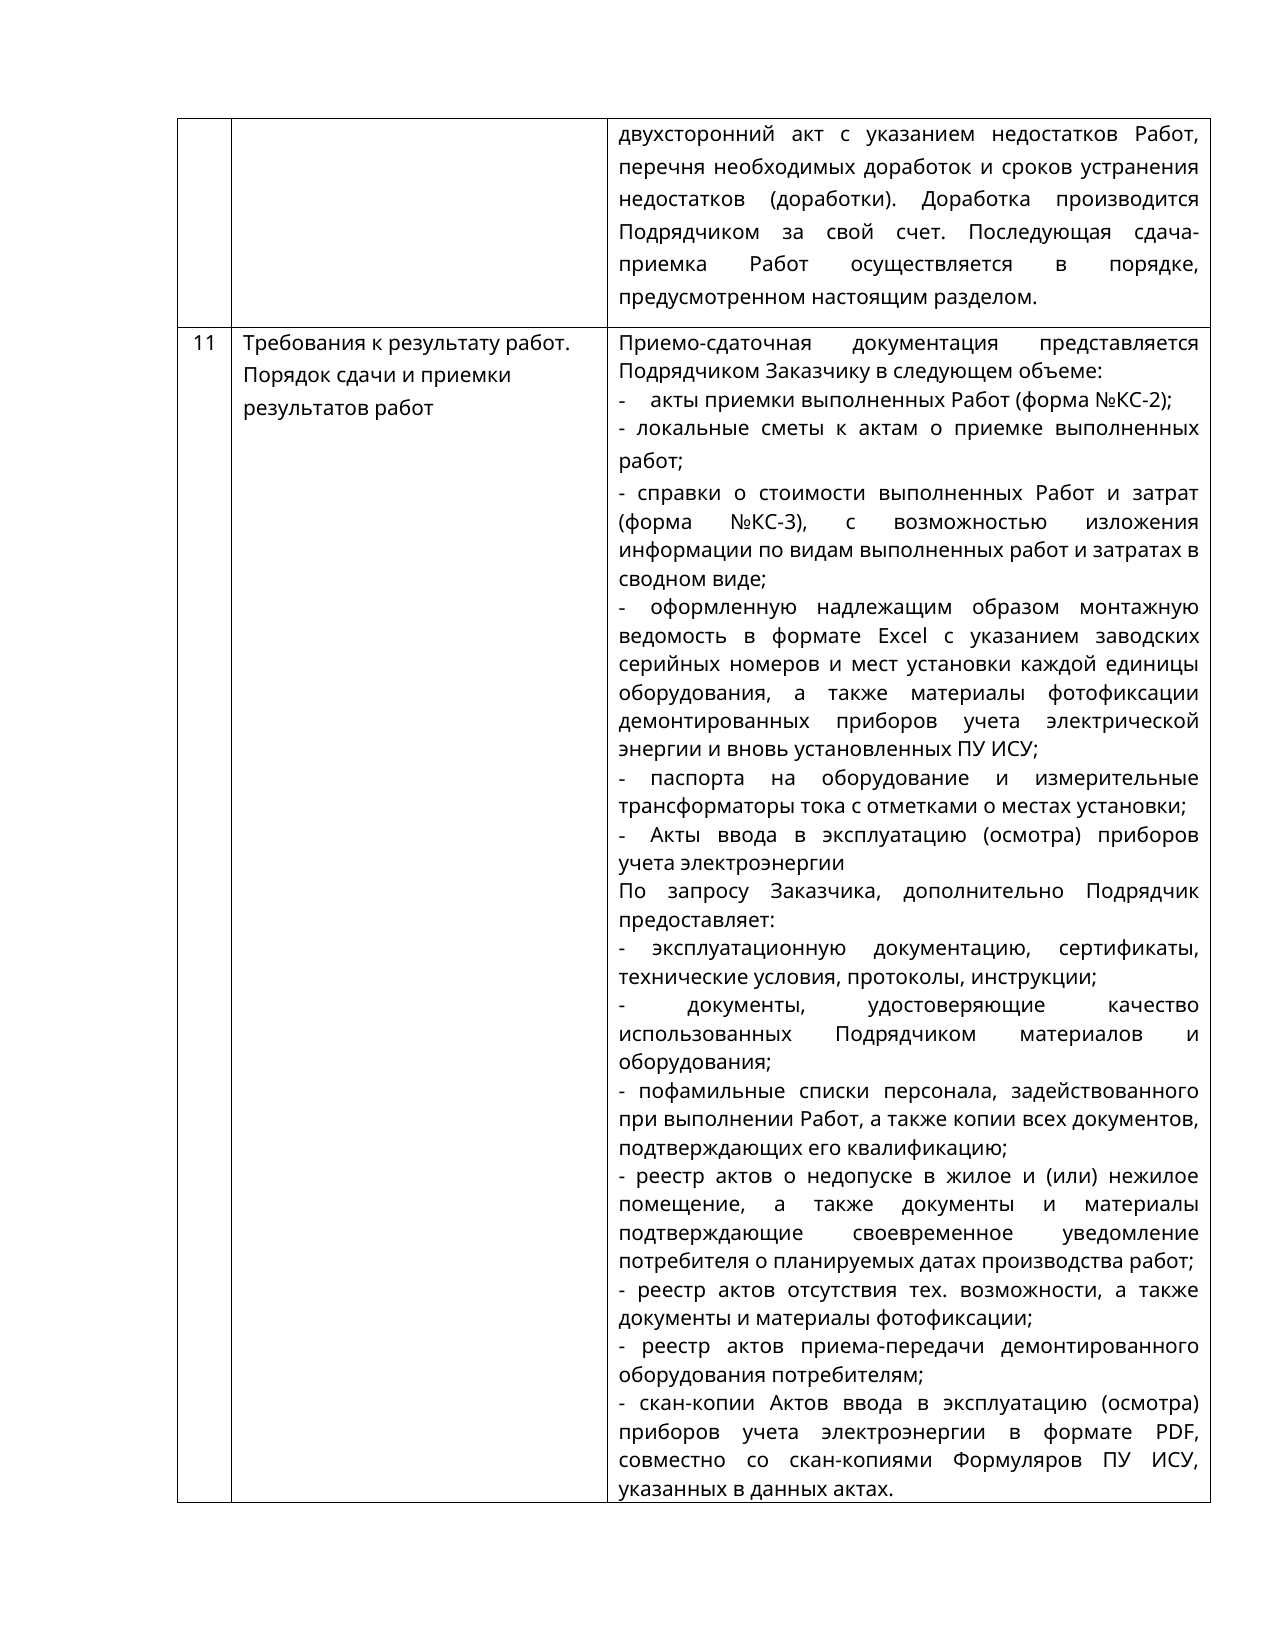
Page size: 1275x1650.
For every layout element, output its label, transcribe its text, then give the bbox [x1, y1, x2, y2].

table_cell 11 [178, 328, 231, 1502]
table_cell Требования к результату работ. Порядок сдачи и приемки результатов работ [232, 328, 607, 1502]
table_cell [232, 119, 607, 327]
table_cell 10 [178, 119, 231, 327]
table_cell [608, 119, 1210, 327]
table_cell Приемо-сдаточная документация представляется Подрядчиком Заказчику в следующем объеме: акты приемки выполненных Работ (форма №КС-2); - локальные сметы к актам о приемке выполненных работ; - справки о стоимости выполненных Работ и затрат (форма №КС-3), с возможностью изложения информации по видам выполненных работ и затратах в сводном виде; оформленную надлежащим образом монтажную ведомость в формате Excel с указанием заводских серийных номеров и мест установки каждой единицы оборудования, а также материалы фотофиксации демонтированных приборов учета электрической энергии и вновь установленных ПУ ИСУ; паспорта на оборудование и измерительные трансформаторы тока с отметками о местах установки; Акты ввода в эксплуатацию (осмотра) приборов учета электроэнергии По запросу Заказчика, дополнительно Подрядчик предоставляет: - эксплуатационную документацию, сертификаты, технические условия, протоколы, инструкции; - документы, удостоверяющие качество использованных Подрядчиком материалов и оборудования; - пофамильные списки персонала, задействованного при выполнении Работ, а также копии всех документов, подтверждающих его квалификацию; - реестр актов о недопуске в жилое и (или) нежилое помещение, а также документы и материалы подтверждающие своевременное уведомление потребителя о планируемых датах производства работ; - реестр актов отсутствия тех. возможности, а также документы и материалы фотофиксации; - реестр актов приема-передачи демонтированного оборудования потребителям; - скан-копии Актов ввода в эксплуатацию (осмотра) приборов учета электроэнергии в формате PDF, совместно со скан-копиями Формуляров ПУ ИСУ, указанных в данных актах. [608, 328, 1210, 1502]
